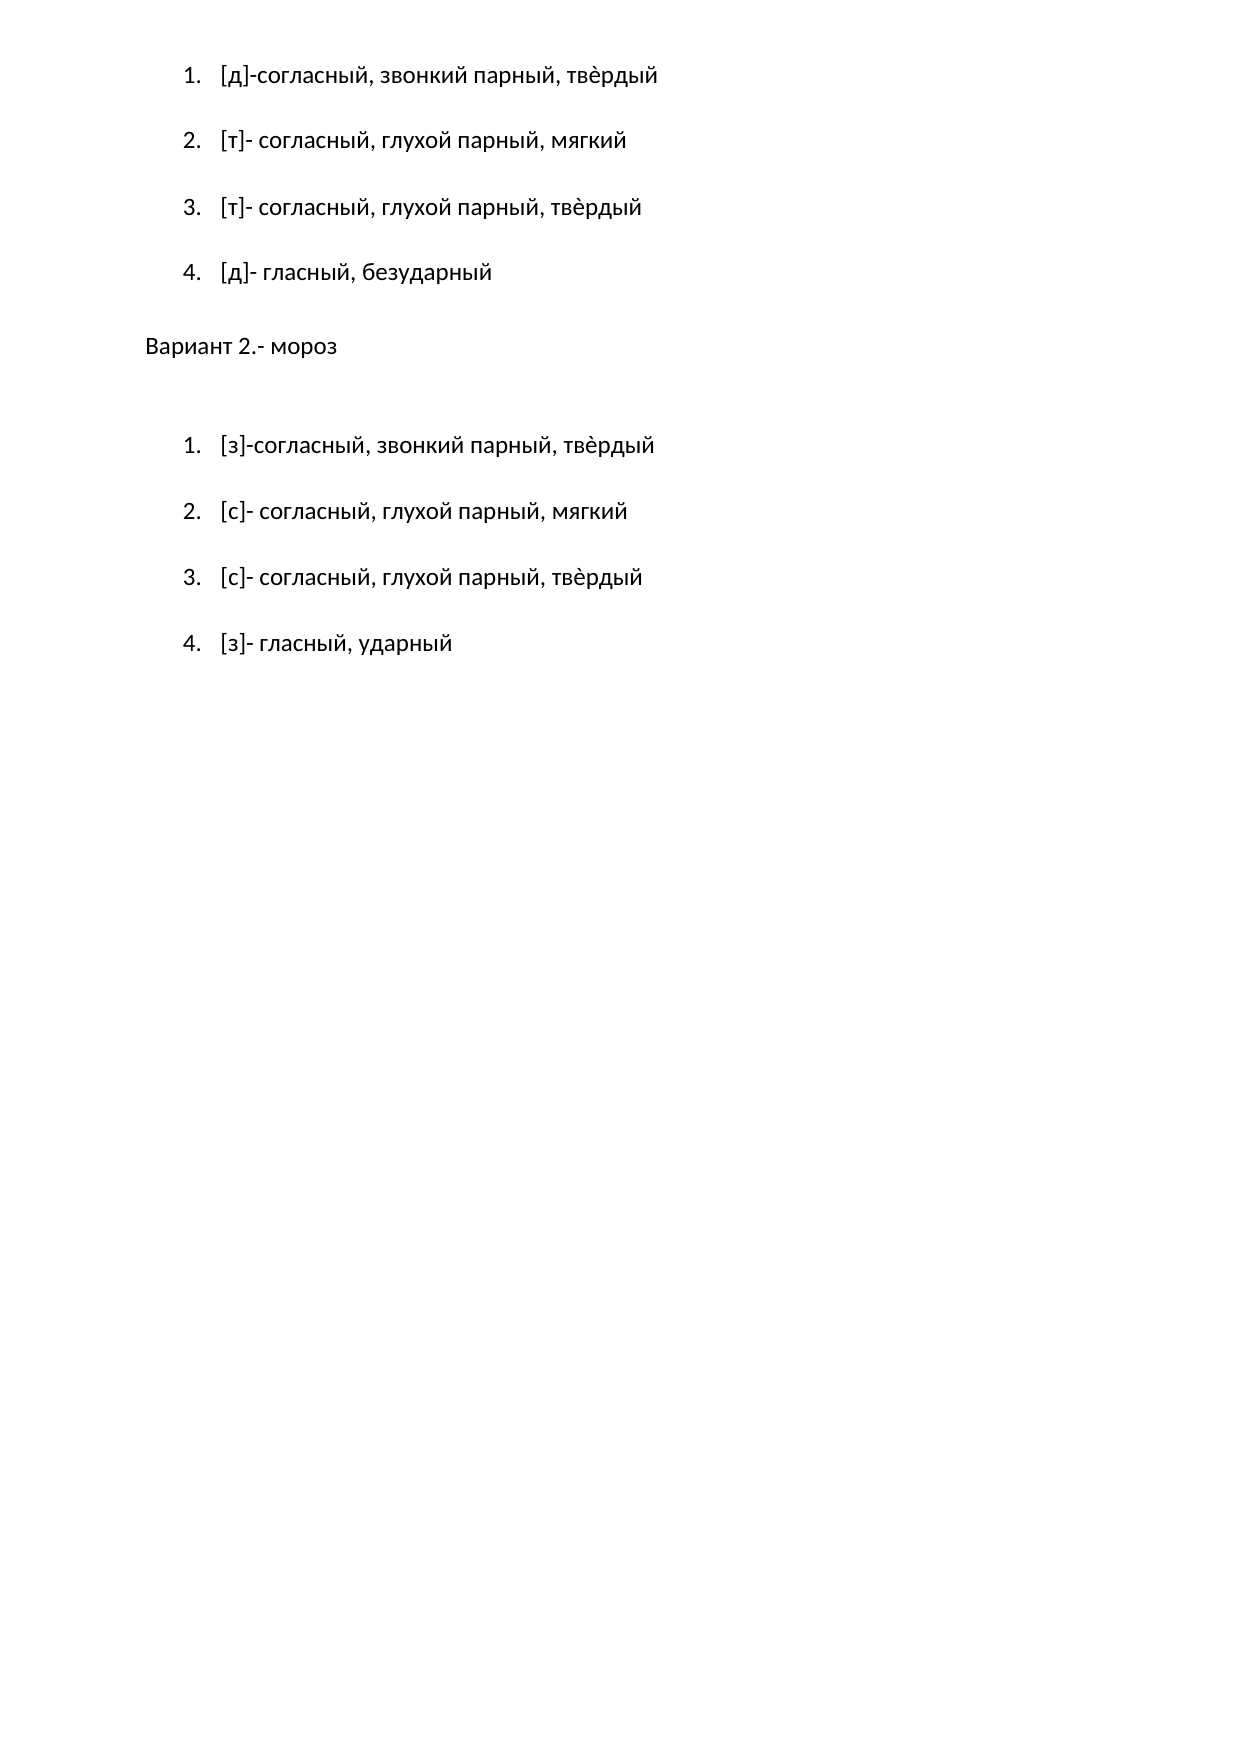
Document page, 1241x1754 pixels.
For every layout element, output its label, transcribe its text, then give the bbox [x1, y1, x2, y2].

text Вариант 2.- мороз [145, 330, 1122, 361]
list [с]- согласный, глухой парный, мягкий [183, 495, 1122, 526]
list [д]- гласный, безударный [183, 256, 1122, 287]
list [з]- гласный, ударный [183, 627, 1122, 657]
list [т]- согласный, глухой парный, твѐрдый [183, 191, 1122, 221]
list [д]-согласный, звонкий парный, твѐрдый [183, 59, 1122, 89]
list [т]- согласный, глухой парный, мягкий [183, 124, 1122, 155]
list [с]- согласный, глухой парный, твѐрдый [183, 561, 1122, 591]
list [з]-согласный, звонкий парный, твѐрдый [183, 429, 1122, 460]
